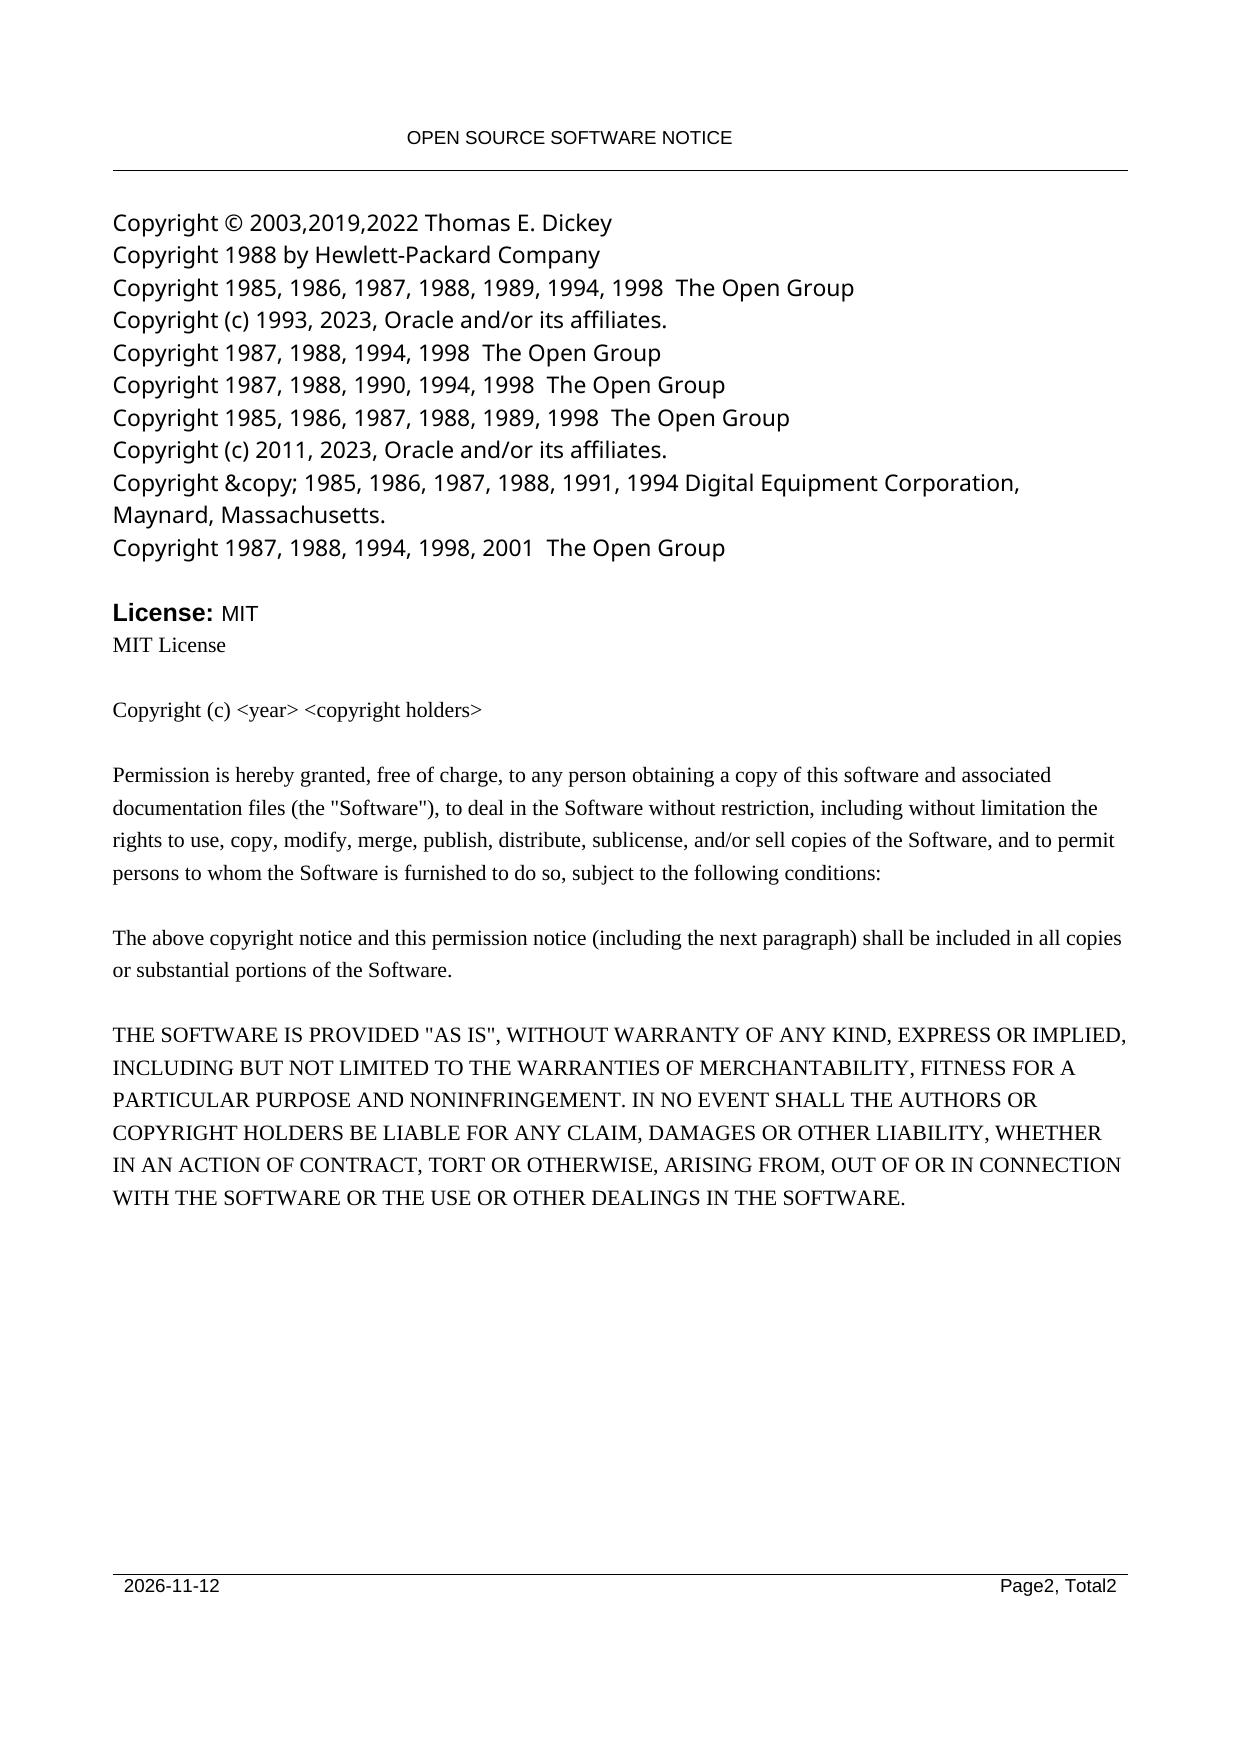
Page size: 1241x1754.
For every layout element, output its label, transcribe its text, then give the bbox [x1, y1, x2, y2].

text MIT License Copyright (c) <year> <copyright holders> Permission is hereby granted, free of charge, to any person obtaining a copy of this software and associated documentation files (the "Software"), to deal in the Software without restriction, including without limitation the rights to use, copy, modify, merge, publish, distribute, sublicense, and/or sell copies of the Software, and to permit persons to whom the Software is furnished to do so, subject to the following conditions: The above copyright notice and this permission notice (including the next paragraph) shall be included in all copies or substantial portions of the Software. THE SOFTWARE IS PROVIDED "AS IS", WITHOUT WARRANTY OF ANY KIND, EXPRESS OR IMPLIED, INCLUDING BUT NOT LIMITED TO THE WARRANTIES OF MERCHANTABILITY, FITNESS FOR A PARTICULAR PURPOSE AND NONINFRINGEMENT. IN NO EVENT SHALL THE AUTHORS OR COPYRIGHT HOLDERS BE LIABLE FOR ANY CLAIM, DAMAGES OR OTHER LIABILITY, WHETHER IN AN ACTION OF CONTRACT, TORT OR OTHERWISE, ARISING FROM, OUT OF OR IN CONNECTION WITH THE SOFTWARE OR THE USE OR OTHER DEALINGS IN THE SOFTWARE. [112, 629, 1128, 1214]
text License: MIT [112, 596, 1128, 629]
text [112, 206, 1128, 596]
